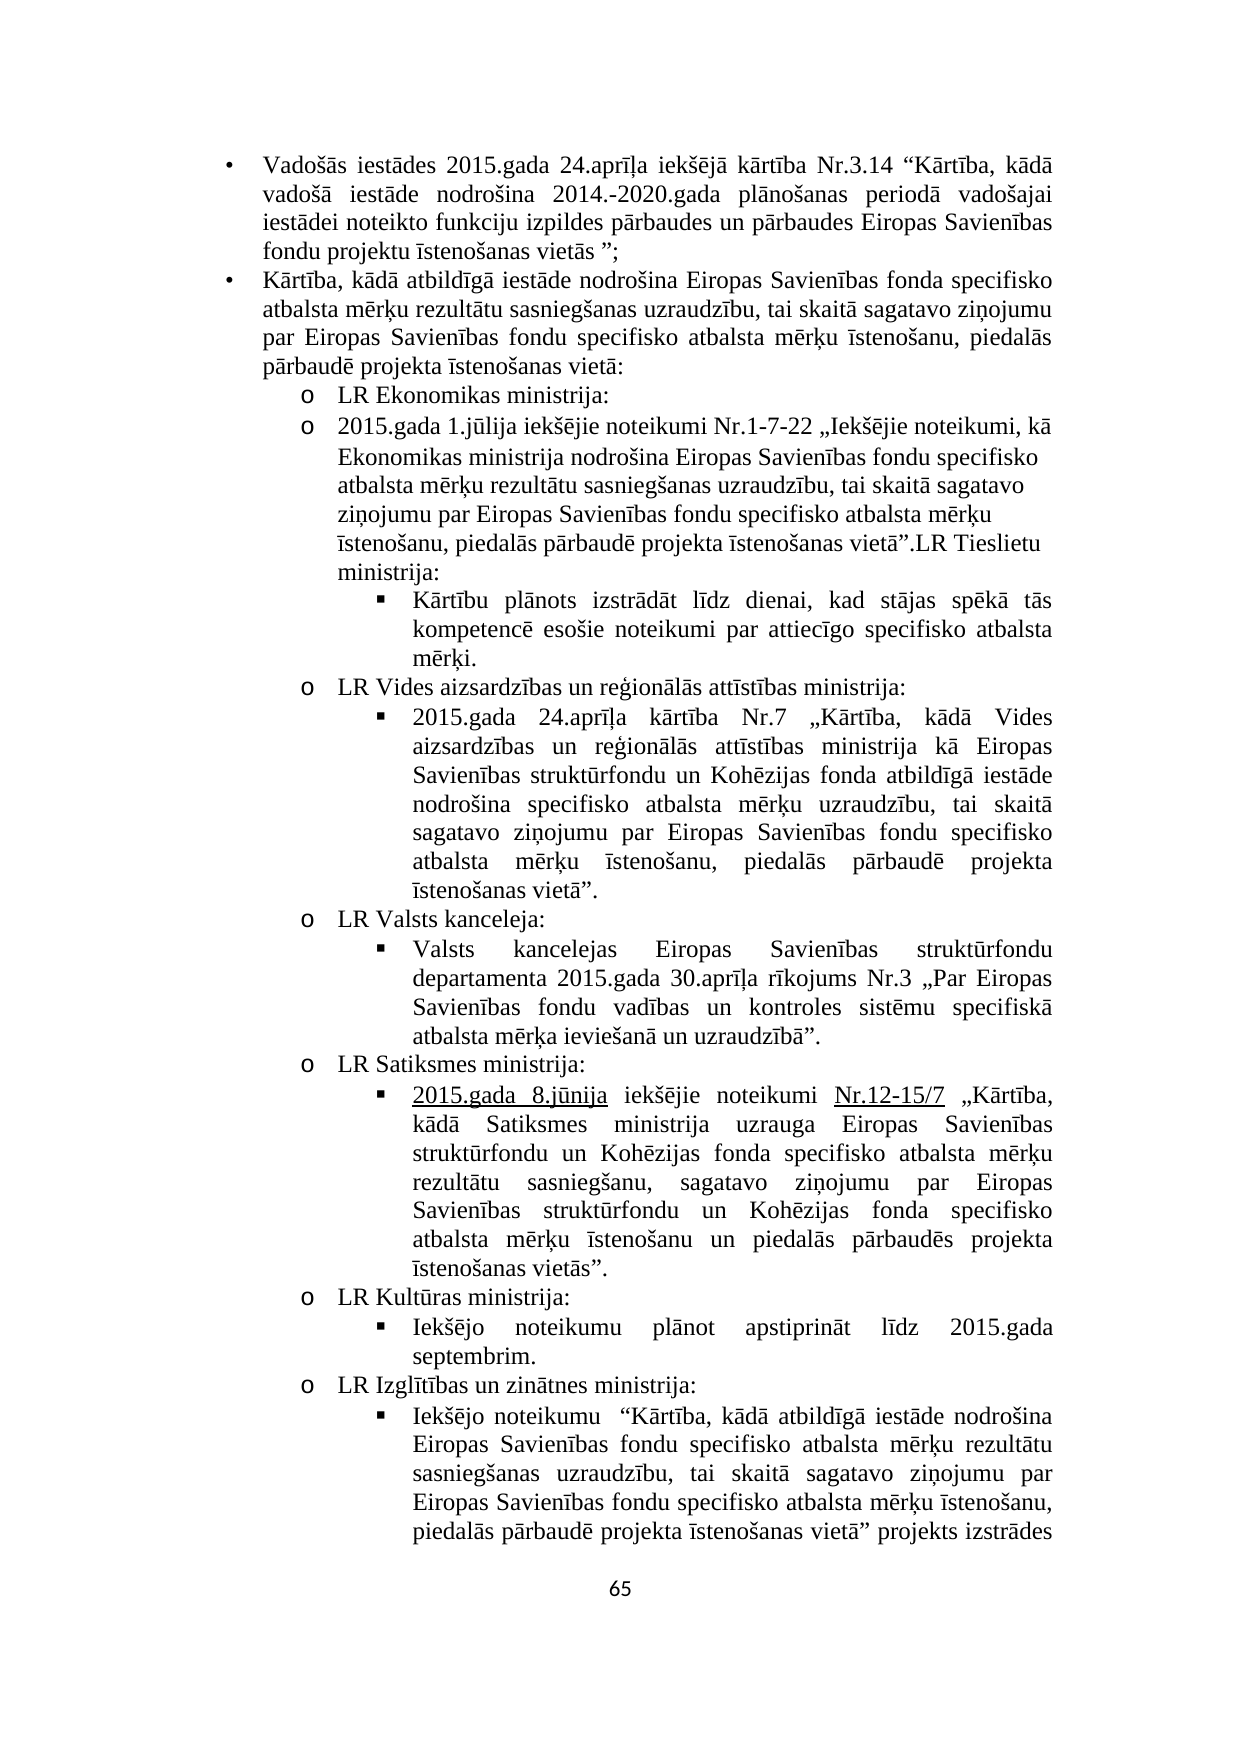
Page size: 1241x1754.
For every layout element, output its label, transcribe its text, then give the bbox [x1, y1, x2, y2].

list LR Valsts kanceleja: [300, 904, 1053, 934]
list LR Izglītības un zinātnes ministrija: [300, 1370, 1053, 1401]
list 2015.gada 1.jūlija iekšējie noteikumi Nr.1-7-22 „Iekšējie noteikumi, kā Ekonomikas ministrija nodrošina Eiropas Savienības fondu specifisko atbalsta mērķu rezultātu sasniegšanas uzraudzību, tai skaitā sagatavo ziņojumu par Eiropas Savienības fondu specifisko atbalsta mērķu īstenošanu, piedalās pārbaudē projekta īstenošanas vietā”.LR Tieslietu ministrija: [300, 411, 1053, 585]
list 2015.gada 24.aprīļa kārtība Nr.7 „Kārtība, kādā Vides aizsardzības un reģionālās attīstības ministrija kā Eiropas Savienības struktūrfondu un Kohēzijas fonda atbildīgā iestāde nodrošina specifisko atbalsta mērķu uzraudzību, tai skaitā sagatavo ziņojumu par Eiropas Savienības fondu specifisko atbalsta mērķu īstenošanu, piedalās pārbaudē projekta īstenošanas vietā”. [375, 702, 1053, 904]
list LR Vides aizsardzības un reģionālās attīstības ministrija: [300, 672, 1053, 702]
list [375, 1401, 1053, 1544]
list LR Ekonomikas ministrija: [300, 380, 1053, 411]
list Iekšējo noteikumu plānot apstiprināt līdz 2015.gada septembrim. [375, 1312, 1053, 1370]
list Vadošās iestādes 2015.gada 24.aprīļa iekšējā kārtība Nr.3.14 “Kārtība, kādā vadošā iestāde nodrošina 2014.-2020.gada plānošanas periodā vadošajai iestādei noteikto funkciju izpildes pārbaudes un pārbaudes Eiropas Savienības fondu projektu īstenošanas vietās ”; [225, 150, 1053, 265]
list 2015.gada 8.jūnija iekšējie noteikumi Nr.12-15/7 „Kārtība, kādā Satiksmes ministrija uzrauga Eiropas Savienības struktūrfondu un Kohēzijas fonda specifisko atbalsta mērķu rezultātu sasniegšanu, sagatavo ziņojumu par Eiropas Savienības struktūrfondu un Kohēzijas fonda specifisko atbalsta mērķu īstenošanu un piedalās pārbaudēs projekta īstenošanas vietās”. [375, 1080, 1053, 1282]
list Valsts kancelejas Eiropas Savienības struktūrfondu departamenta 2015.gada 30.aprīļa rīkojums Nr.3 „Par Eiropas Savienības fondu vadības un kontroles sistēmu specifiskā atbalsta mērķa ieviešanā un uzraudzībā”. [375, 934, 1053, 1049]
list Kārtību plānots izstrādāt līdz dienai, kad stājas spēkā tās kompetencē esošie noteikumi par attiecīgo specifisko atbalsta mērķi. [375, 585, 1053, 672]
list Kārtība, kādā atbildīgā iestāde nodrošina Eiropas Savienības fonda specifisko atbalsta mērķu rezultātu sasniegšanas uzraudzību, tai skaitā sagatavo ziņojumu par Eiropas Savienības fondu specifisko atbalsta mērķu īstenošanu, piedalās pārbaudē projekta īstenošanas vietā: [225, 265, 1053, 380]
list LR Satiksmes ministrija: [300, 1049, 1053, 1080]
list LR Kultūras ministrija: [300, 1282, 1053, 1312]
